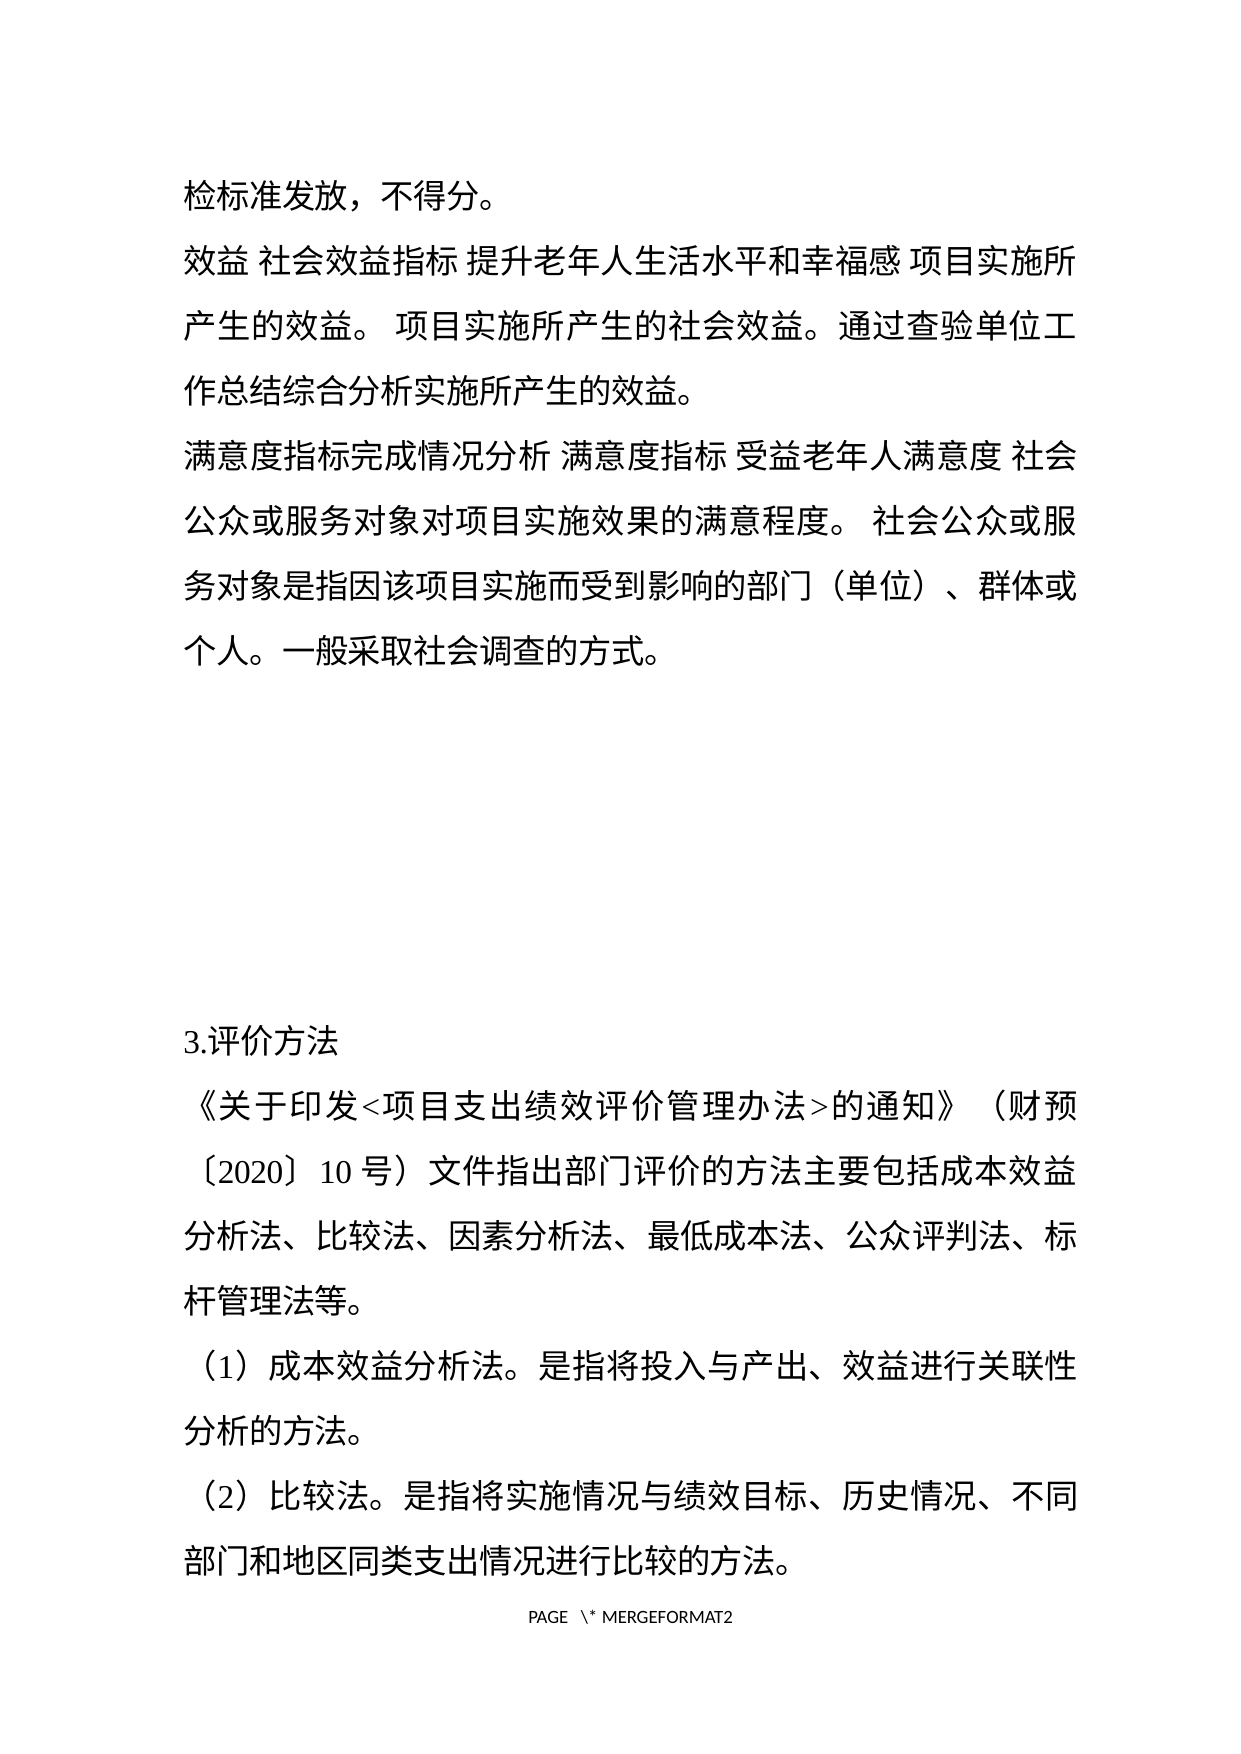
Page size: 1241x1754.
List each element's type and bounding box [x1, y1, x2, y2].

text [183, 162, 1078, 1592]
